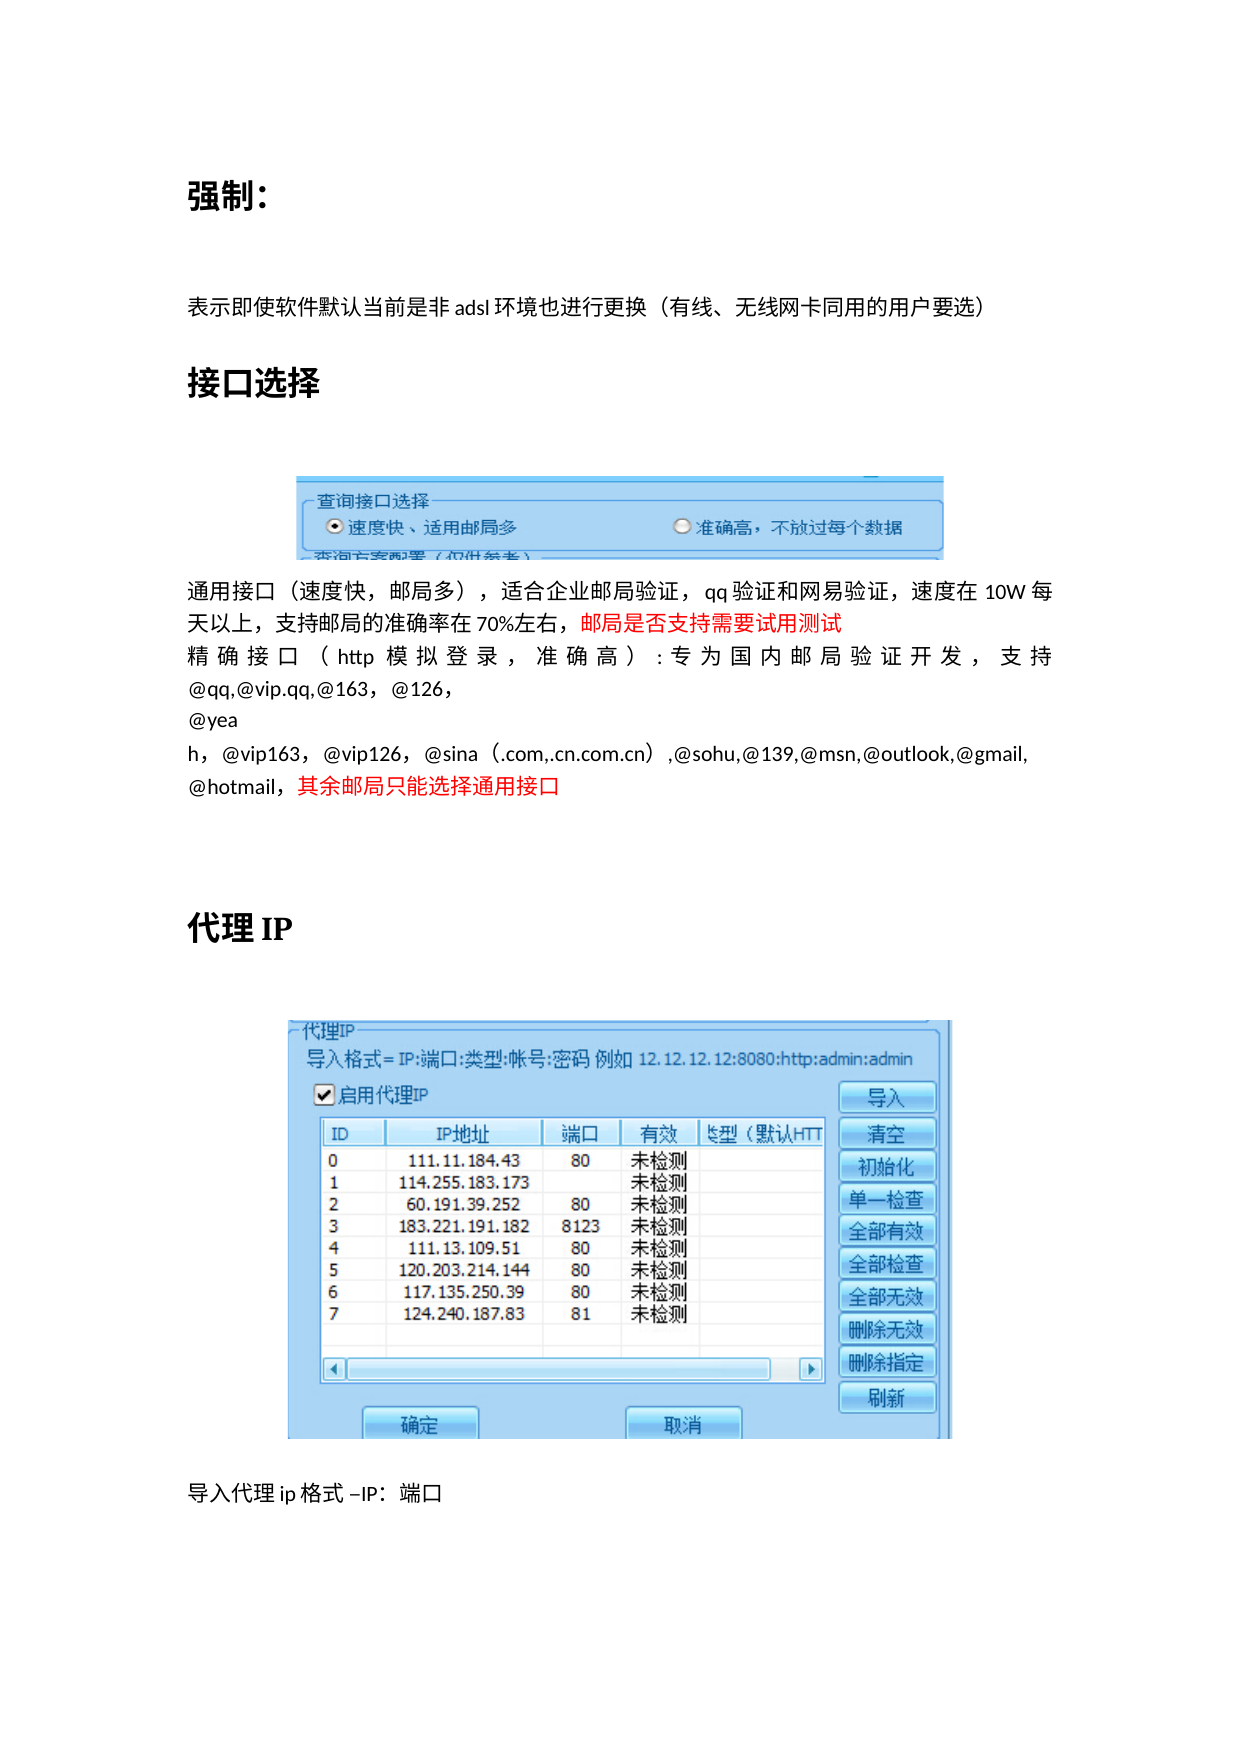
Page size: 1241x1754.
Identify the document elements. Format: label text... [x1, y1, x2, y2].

text 表示即使软件默认当前是非adsl环境也进行更换（有线、无线网卡同用的用户要选） [187, 289, 1053, 322]
text 通用接口（速度快，邮局多），适合企业邮局验证，qq验证和网易验证，速度在10W每天以上，支持邮局的准确率在70%左右，邮局是否支持需要试用测试 [187, 573, 1053, 638]
text 导入代理ip格式 –IP：端口 [187, 1475, 1053, 1508]
subtitle 接口选择 [187, 349, 1053, 414]
text @yeah，@vip163，@vip126，@sina（.com,.cn.com.cn）,@sohu,@139,@msn,@outlook,@gmail, [187, 703, 1053, 768]
text @hotmail，其余邮局只能选择通用接口 [187, 768, 1053, 801]
subtitle 强制： [187, 162, 1053, 227]
subtitle 代理IP [187, 893, 1053, 958]
picture [287, 1020, 953, 1439]
picture [296, 476, 944, 560]
text 精确接口（http模拟登录，准确高）:专为国内邮局验证开发，支持@qq,@vip.qq,@163，@126， [187, 638, 1053, 703]
